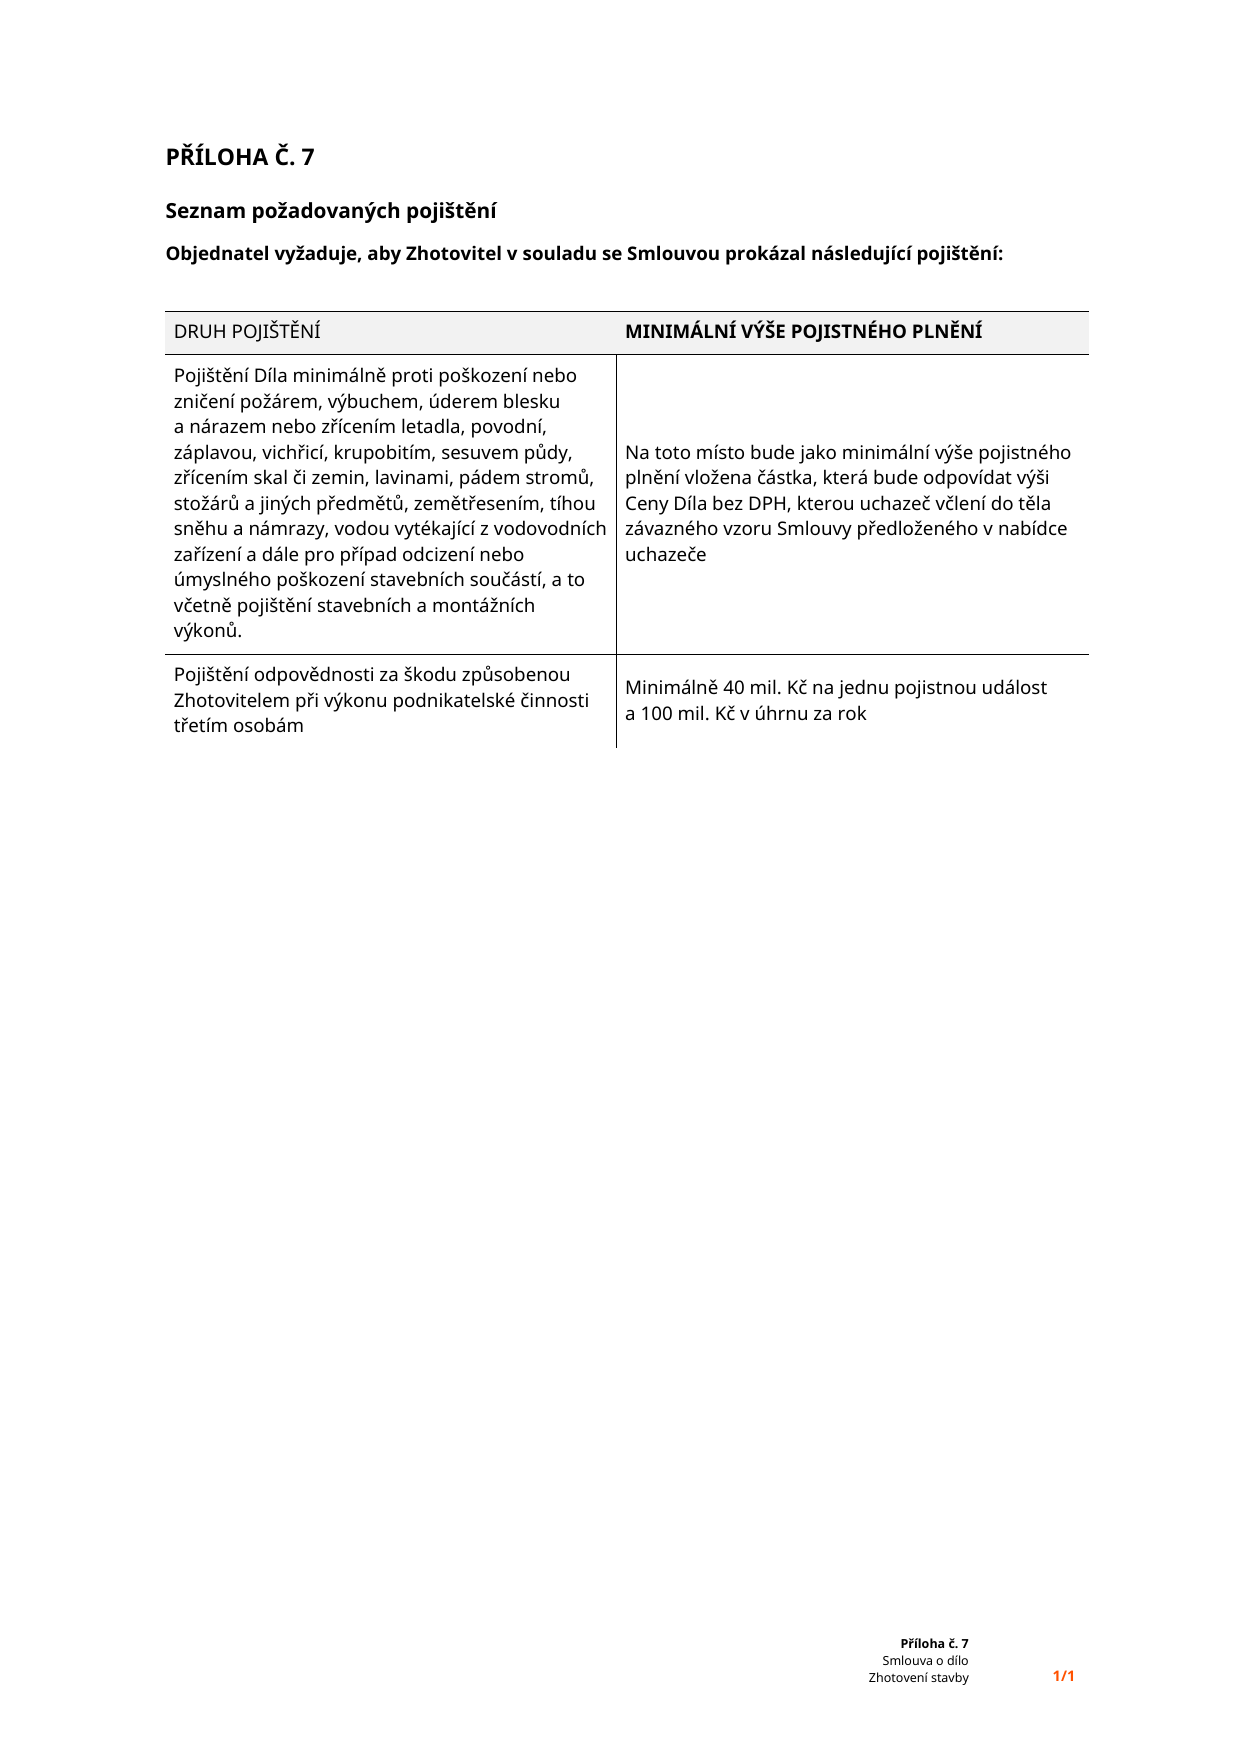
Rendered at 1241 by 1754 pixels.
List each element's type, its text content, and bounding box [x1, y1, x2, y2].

table_cell Minimálně 40 mil. Kč na jednu pojistnou událost a 100 mil. Kč v úhrnu za rok [617, 655, 1089, 748]
table_cell Pojištění odpovědnosti za škodu způsobenou Zhotovitelem při výkonu podnikatelské činnosti třetím osobám [165, 655, 616, 748]
text Příloha č. 7 [165, 141, 1075, 173]
table_cell Na toto místo bude jako minimální výše pojistného plnění vložena částka, která bude odpovídat výši Ceny Díla bez DPH, kterou uchazeč včlení do těla závazného vzoru Smlouvy předloženého v nabídce uchazeče [617, 355, 1089, 653]
text Seznam požadovaných pojištění [165, 197, 1075, 225]
table_header MINIMÁLNÍ VÝŠE POJISTNÉHO PLNĚNÍ [617, 312, 1089, 354]
table_header DRUH POJIŠTĚNÍ [165, 312, 617, 354]
table_cell Pojištění Díla minimálně proti poškození nebo zničení požárem, výbuchem, úderem blesku a nárazem nebo zřícením letadla, povodní, záplavou, vichřicí, krupobitím, sesuvem půdy, zřícením skal či zemin, lavinami, pádem stromů, stožárů a jiných předmětů, zemětřesením, tíhou sněhu a námrazy, vodou vytékající z vodovodních zařízení a dále pro případ odcizení nebo úmyslného poškození stavebních součástí, a to včetně pojištění stavebních a montážních výkonů. [165, 355, 616, 653]
text Objednatel vyžaduje, aby Zhotovitel v souladu se Smlouvou prokázal následující pojištění: [165, 240, 1075, 266]
